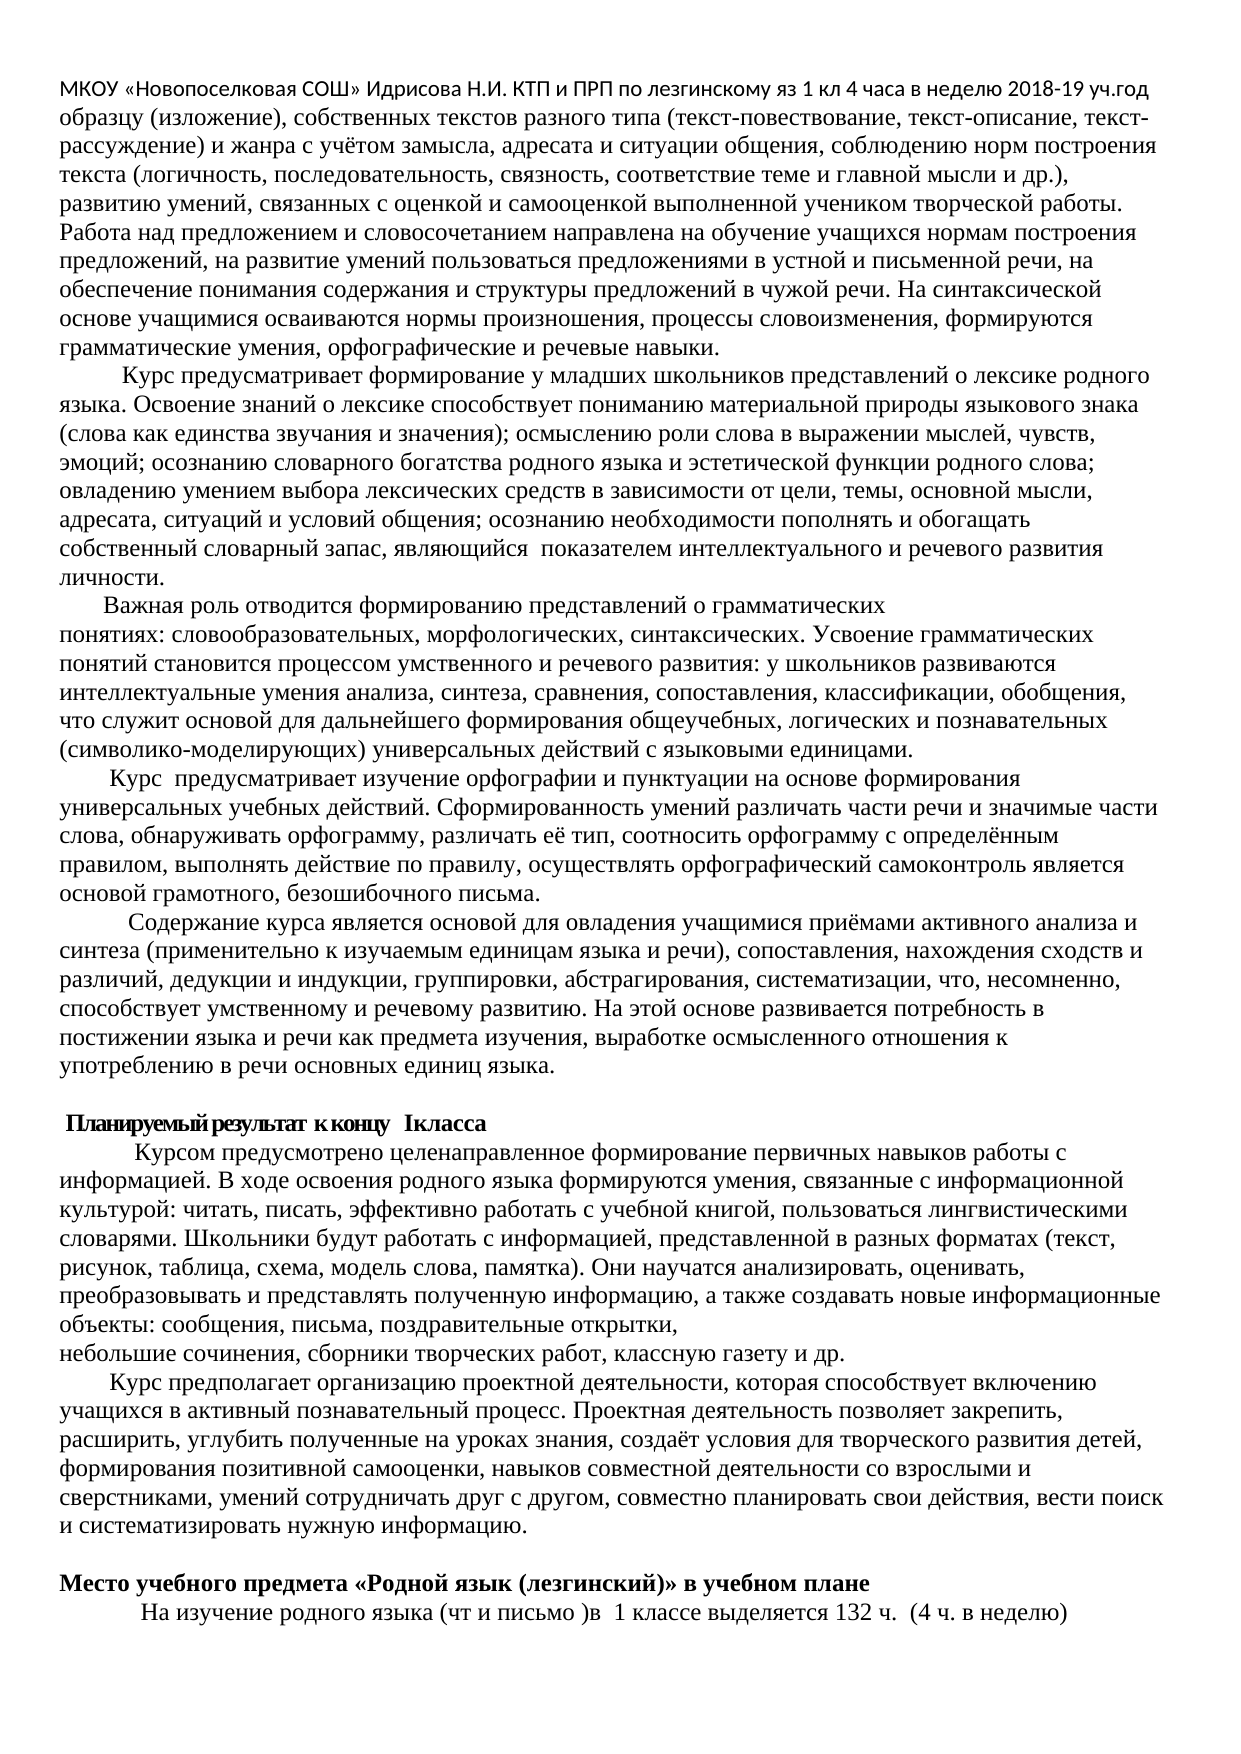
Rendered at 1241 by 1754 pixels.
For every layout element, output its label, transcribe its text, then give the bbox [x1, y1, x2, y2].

text На изучение родного языка (чт и письмо )в 1 классе выделяется 132 ч. (4 ч. в неделю) [59, 1597, 1167, 1626]
text Курс предусматривает формирование у младших школьников представлений о лексике родного языка. Освоение знаний о лексике способствует пониманию материальной природы языкового знака (слова как единства звучания и значения); осмыслению роли слова в выражении мыслей, чувств, эмоций; осознанию словарного богатства родного языка и эстетической функции родного слова; овладению умением выбора лексических средств в зависимости от цели, темы, основной мысли, адресата, ситуаций и условий общения; осознанию необходимости пополнять и обогащать собственный словарный запас, являющийся показателем интеллектуального и речевого развития личности. [59, 361, 1167, 591]
text небольшие сочинения, сборники творческих работ, классную газету и др. [59, 1338, 1167, 1367]
text Планируемый результат к концу Iкласса [59, 1108, 1167, 1137]
text понятиях: словообразовательных, морфологических, синтаксических. Усвоение грамматических понятий становится процессом умственного и речевого развития: у школьников развиваются интеллектуальные умения анализа, синтеза, сравнения, сопоставления, классификации, обобщения, что служит основой для дальнейшего формирования общеучебных, логических и познавательных (символико-моделирующих) универсальных действий с языковыми единицами. [59, 619, 1167, 763]
text Курс предусматривает изучение орфографии и пунктуации на основе формирования универсальных учебных действий. Сформированность умений различать части речи и значимые части слова, обнаруживать орфограмму, различать её тип, соотносить орфограмму с определённым правилом, выполнять действие по правилу, осуществлять орфографический самоконтроль является основой грамотного, безошибочного письма. [59, 763, 1167, 907]
text Курсом предусмотрено целенаправленное формирование первичных навыков работы с информацией. В ходе освоения родного языка формируются умения, связанные с информационной культурой: читать, писать, эффективно работать с учебной книгой, пользоваться лингвистическими словарями. Школьники будут работать с информацией, представленной в разных форматах (текст, рисунок, таблица, схема, модель слова, памятка). Они научатся анализировать, оценивать, преобразовывать и представлять полученную информацию, а также создавать новые информационные объекты: сообщения, письма, поздравительные открытки, [59, 1137, 1167, 1338]
text Курс предполагает организацию проектной деятельности, которая способствует включению учащихся в активный познавательный процесс. Проектная деятельность позволяет закрепить, расширить, углубить полученные на уроках знания, создаёт условия для творческого развития детей, формирования позитивной самооценки, навыков совместной деятельности со взрослыми и сверстниками, умений сотрудничать друг с другом, совместно планировать свои действия, вести поиск и систематизировать нужную информацию. [59, 1367, 1167, 1539]
text Место учебного предмета «Родной язык (лезгинский)» в учебном плане [59, 1568, 1167, 1597]
text Важная роль отводится формированию представлений о грамматических [59, 591, 1167, 619]
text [59, 102, 1167, 361]
text Содержание курса является основой для овладения учащимися приёмами активного анализа и синтеза (применительно к изучаемым единицам языка и речи), сопоставления, нахождения сходств и различий, дедукции и индукции, группировки, абстрагирования, систематизации, что, несомненно, способствует умственному и речевому развитию. На этой основе развивается потребность в постижении языка и речи как предмета изучения, выработке осмысленного отношения к употреблению в речи основных единиц языка. [59, 907, 1167, 1079]
